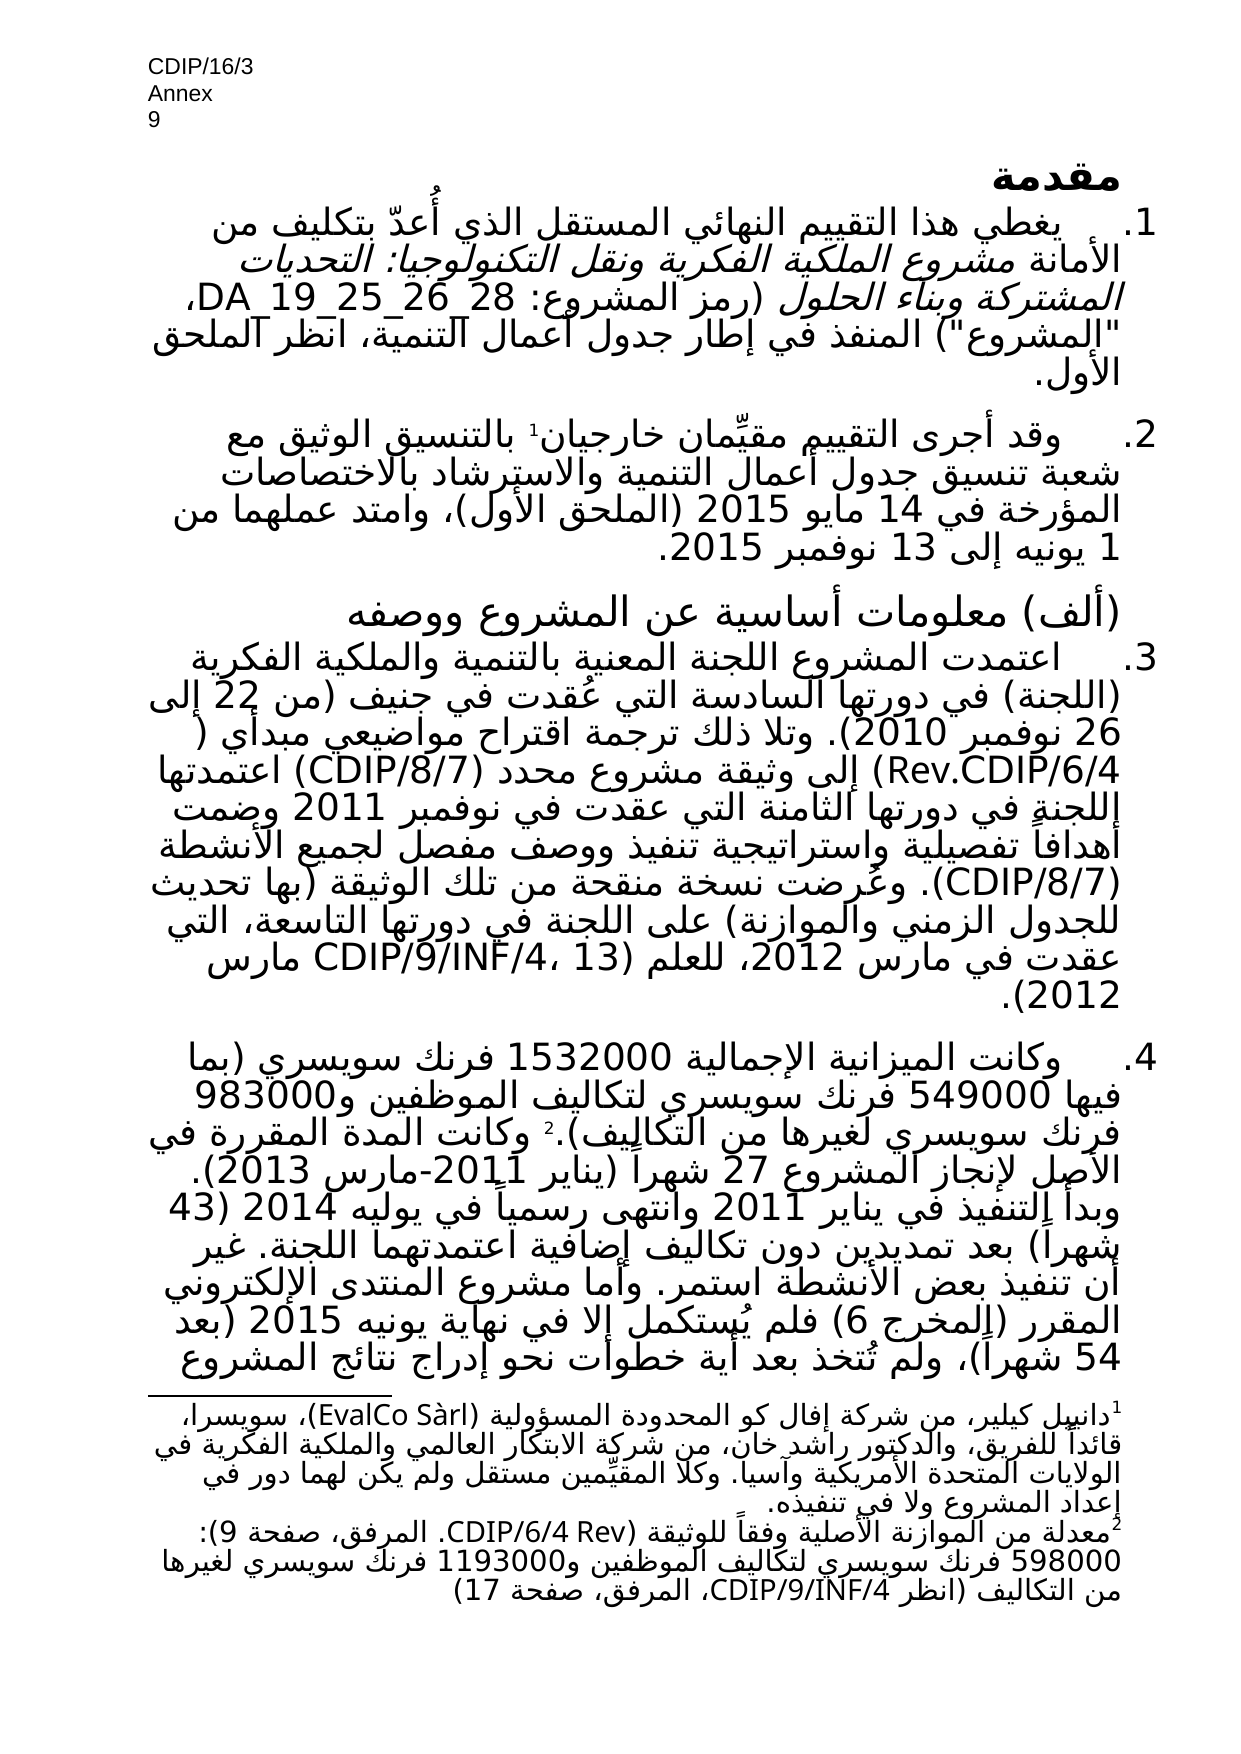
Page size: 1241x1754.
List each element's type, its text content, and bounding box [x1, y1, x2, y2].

subtitle (ألف) معلومات أساسية عن المشروع ووصفه [148, 593, 1122, 634]
subtitle مقدمة [148, 157, 1122, 199]
text اعتمدت المشروع اللجنة المعنية بالتنمية والملكية الفكرية (اللجنة) في دورتها السادسة التي عُقدت في جنيف (من 22 إلى 26 نوفمبر 2010). وتلا ذلك ترجمة اقتراح مواضيعي مبدأي ( Rev.CDIP/6/4) إلى وثيقة مشروع محدد (CDIP/8/7) اعتمدتها اللجنة في دورتها الثامنة التي عقدت في نوفمبر 2011 وضمت أهدافاً تفصيلية واستراتيجية تنفيذ ووصف مفصل لجميع الأنشطة (CDIP/8/7). وعُرضت نسخة منقحة من تلك الوثيقة (بها تحديث للجدول الزمني والموازنة) على اللجنة في دورتها التاسعة، التي عقدت في مارس 2012، للعلم (CDIP/9/INF/4، 13 مارس 2012). [148, 641, 1122, 1016]
list يغطي هذا التقييم النهائي المستقل الذي أُعدّ بتكليف من الأمانة مشروع الملكية الفكرية ونقل التكنولوجيا: التحديات المشتركة وبناء الحلول (رمز المشروع: DA_19_25_26_28، "المشروع") المنفذ في إطار جدول أعمال التنمية، انظر الملحق الأول. [148, 205, 1122, 393]
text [148, 1041, 1122, 1378]
text وقد أجرى التقييم مقيِّمان خارجيان بالتنسيق الوثيق مع شعبة تنسيق جدول أعمال التنمية والاسترشاد بالاختصاصات المؤرخة في 14 مايو 2015 (الملحق الأول)، وامتد عملهما من 1 يونيه إلى 13 نوفمبر 2015. [148, 418, 1122, 568]
